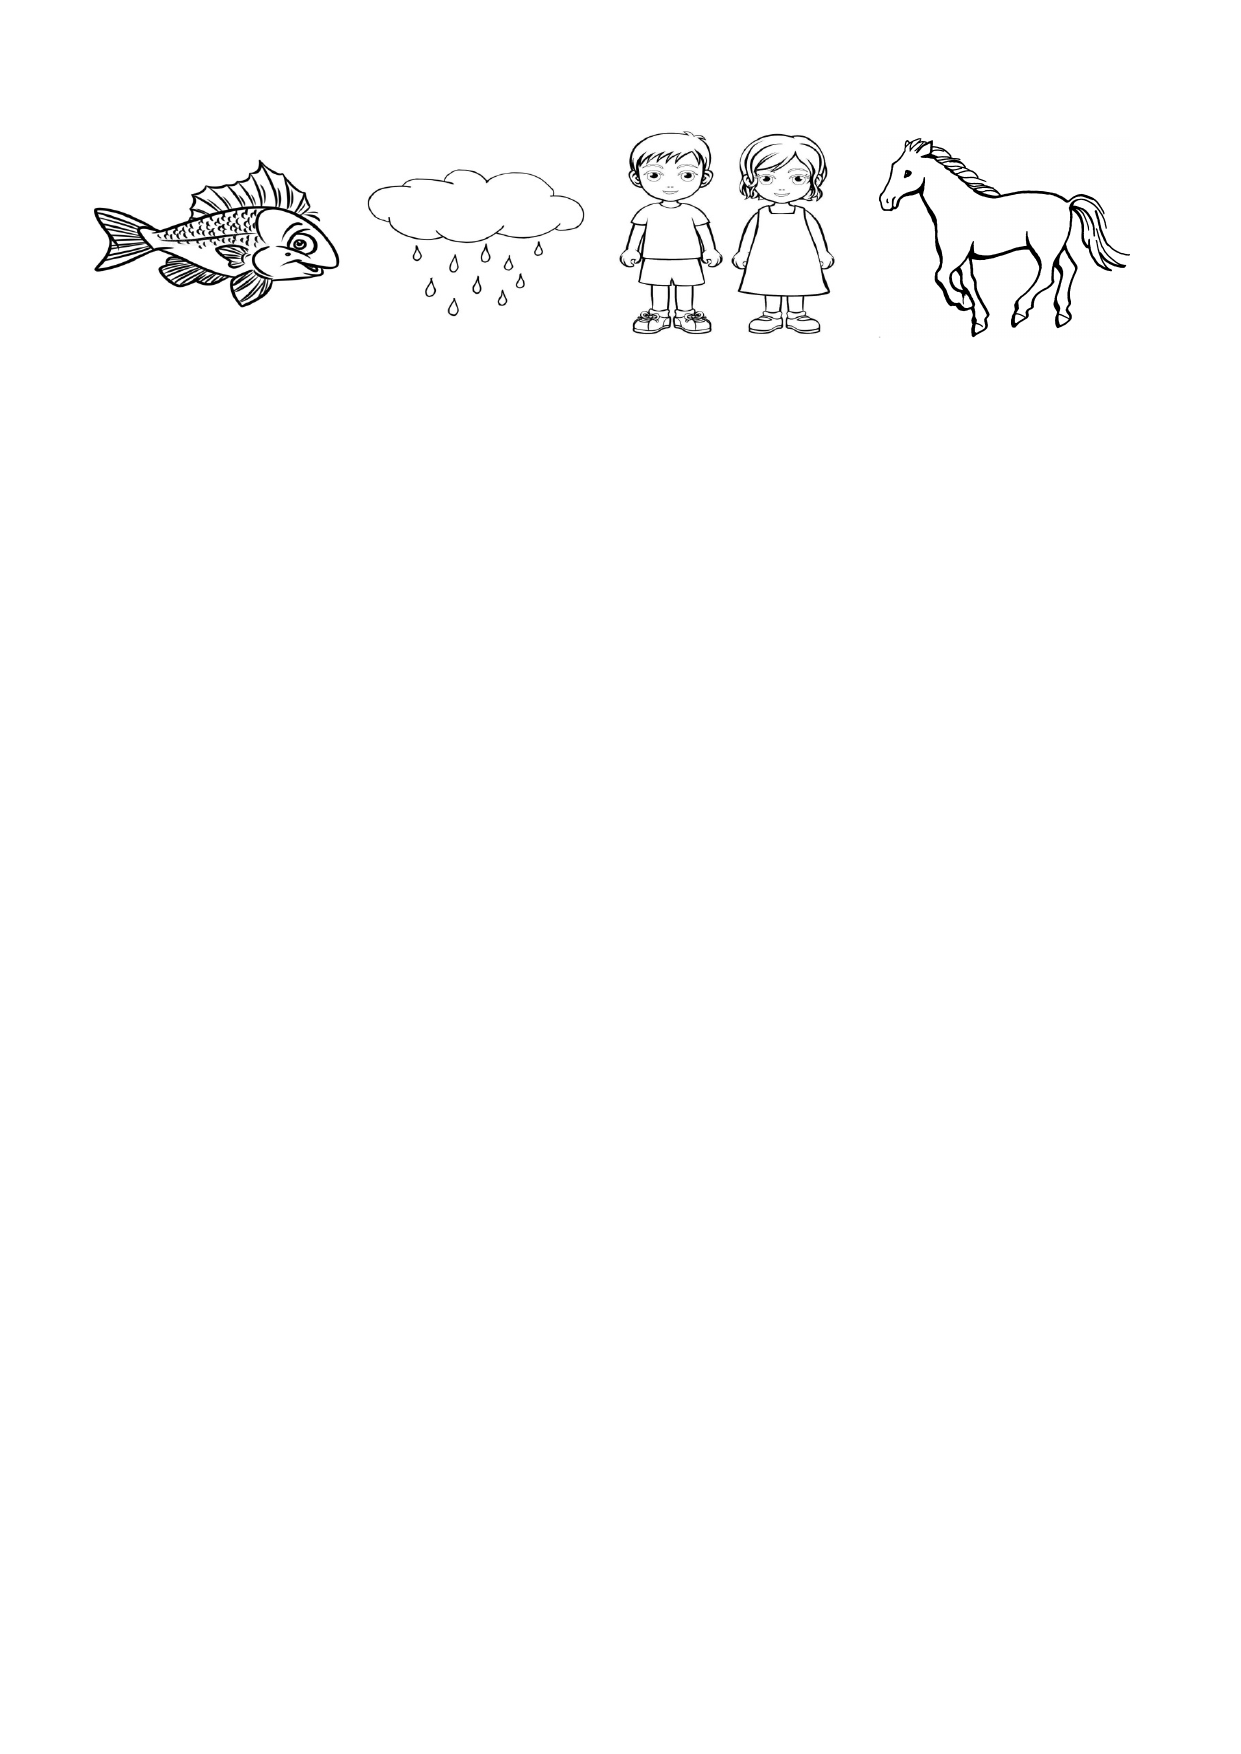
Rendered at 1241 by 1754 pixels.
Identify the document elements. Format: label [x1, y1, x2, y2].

picture [878, 137, 1131, 338]
picture [358, 138, 590, 338]
picture [615, 128, 838, 338]
picture [75, 138, 354, 338]
